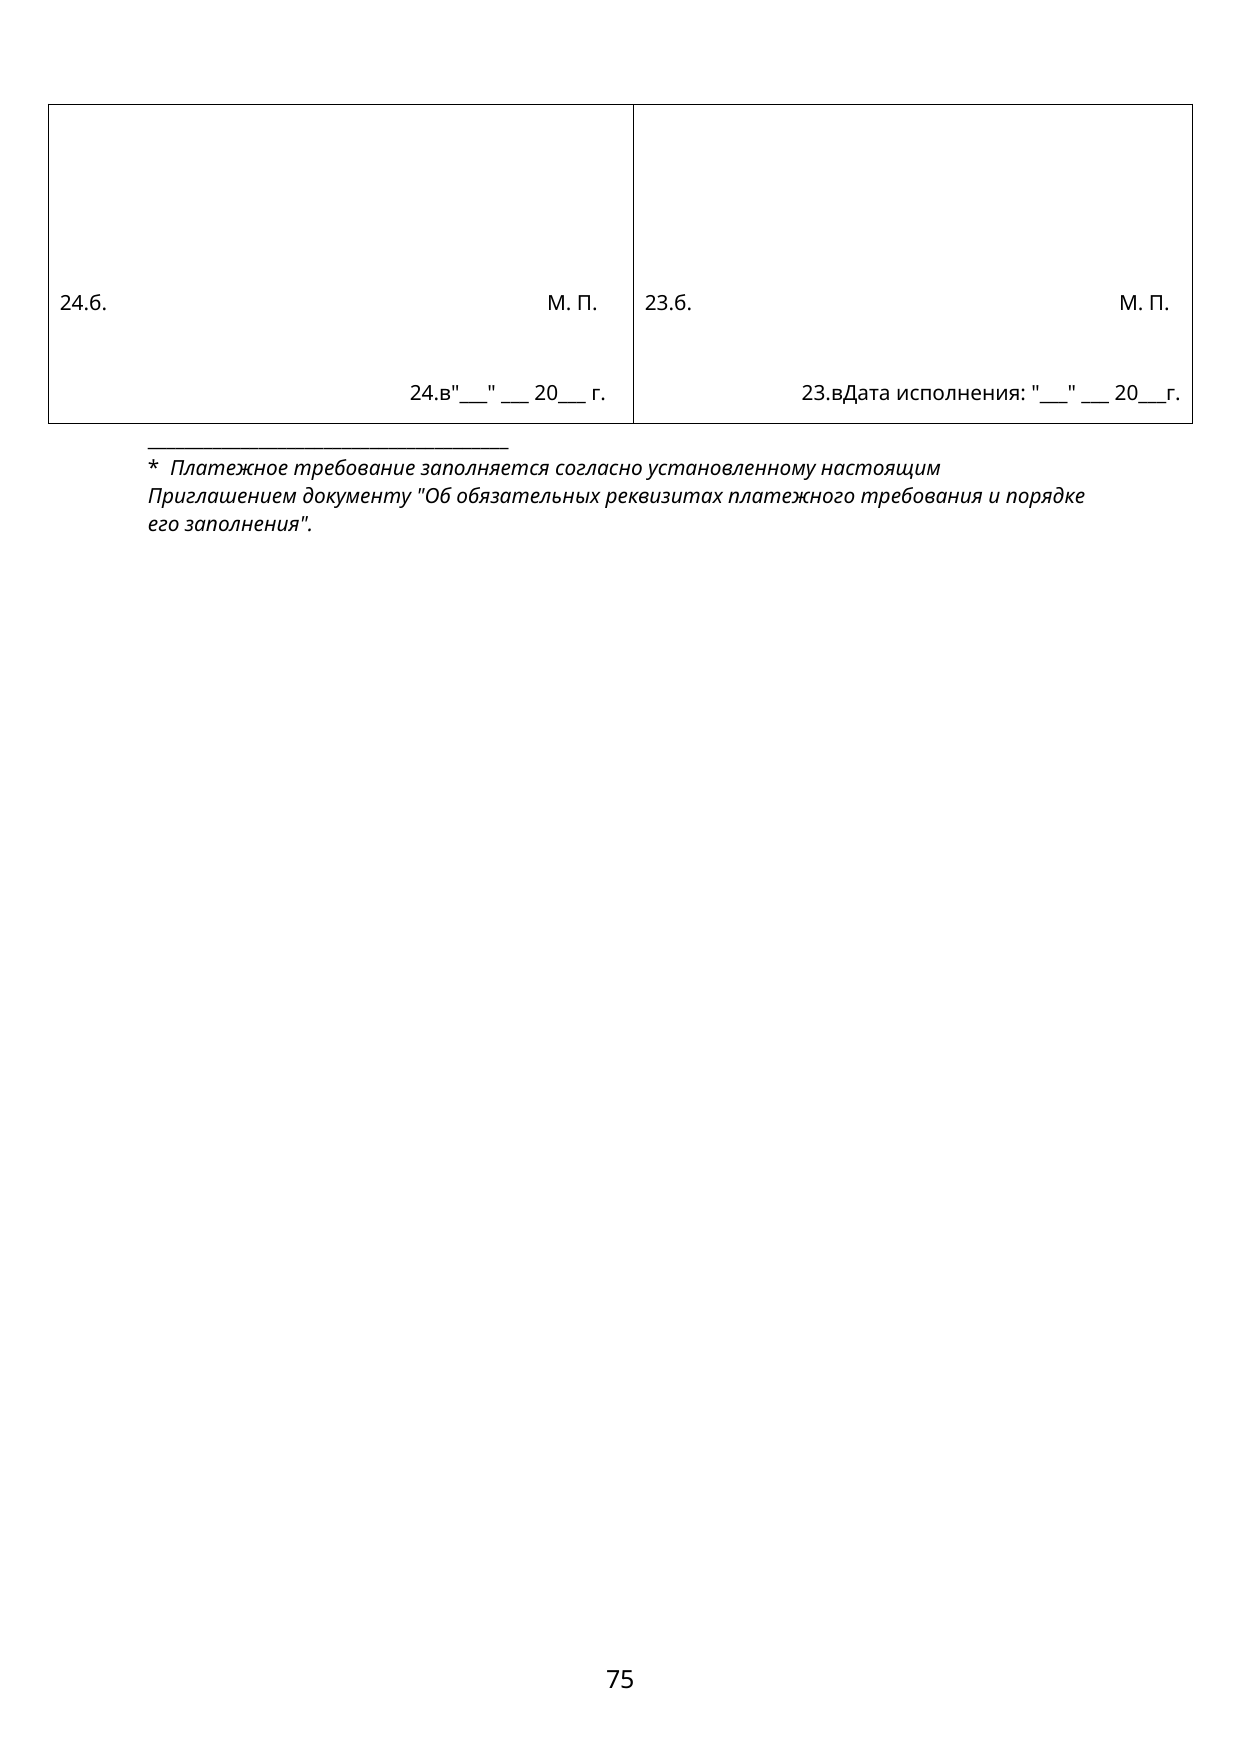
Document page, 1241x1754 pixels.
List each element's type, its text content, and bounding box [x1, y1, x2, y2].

text * Платежное требование заполняется согласно установленному настоящим Приглашением документу "Об обязательных реквизитах платежного требования и порядке его заполнения". [148, 453, 1092, 538]
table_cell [634, 105, 1192, 195]
table_cell 23.б. М. П. 23.вДата исполнения: "___" ___ 20___г. [634, 195, 1192, 423]
table_cell 24.б. М. П. 24.в"___" ___ 20___ г. [49, 195, 633, 423]
text _______________________________________ [148, 424, 1092, 453]
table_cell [49, 105, 633, 195]
